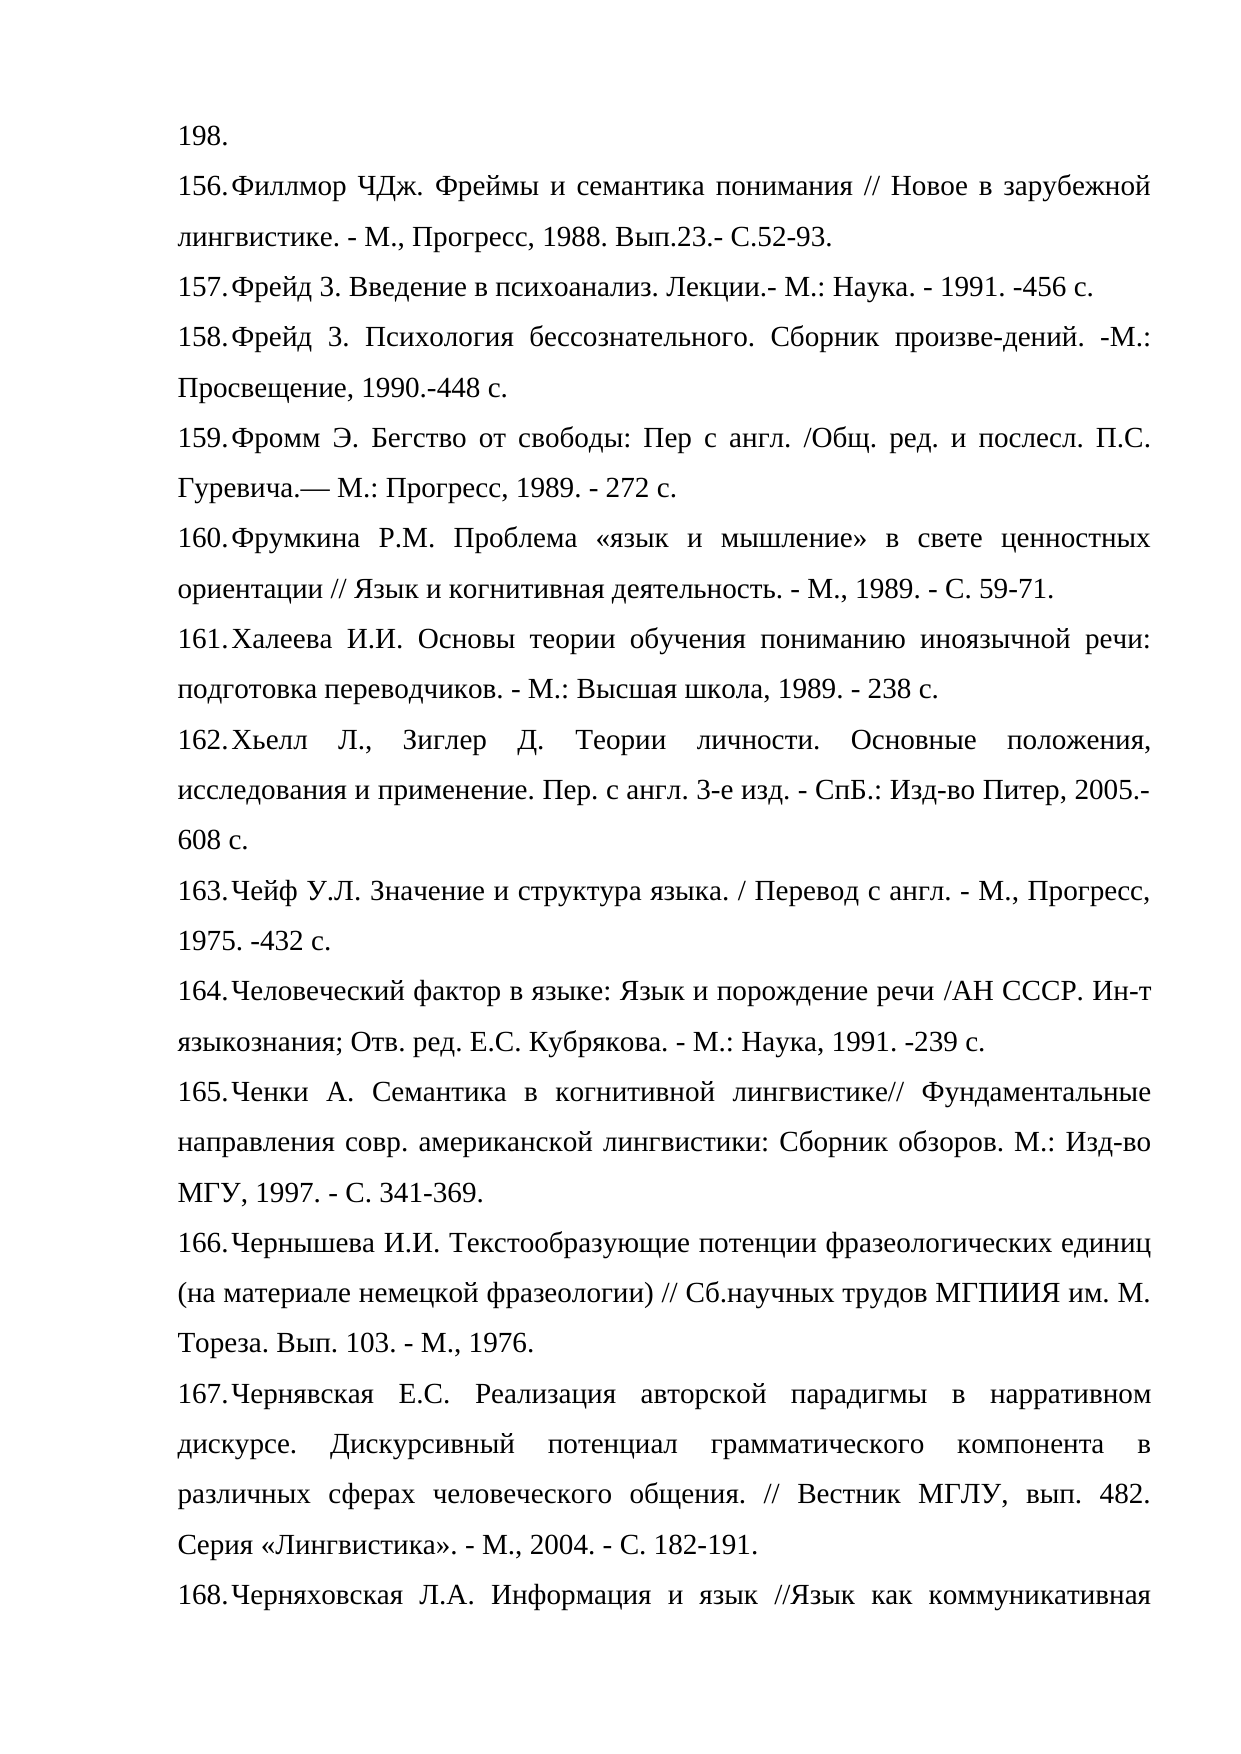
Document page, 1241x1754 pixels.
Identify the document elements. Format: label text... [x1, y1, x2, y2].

list Чернышева И.И. Текстообразующие потенции фразеологических единиц (на материале немецкой фразеологии) // Сб.научных трудов МГПИИЯ им. М. Тореза. Вып. 103. - М., 1976. [177, 1225, 1152, 1359]
list Фрейд 3. Психология бессознательного. Сборник произве-дений. -М.: Просвещение, 1990.-448 с. [177, 319, 1152, 403]
list Фрейд 3. Введение в психоанализ. Лекции.- М.: Наука. - 1991. -456 с. [177, 269, 1152, 303]
list Чернявская Е.С. Реализация авторской парадигмы в нарративном дискурсе. Дискурсивный потенциал грамматического компонента в различных сферах человеческого общения. // Вестник МГЛУ, вып. 482. Серия «Лингвистика». - М., 2004. - С. 182-191. [177, 1376, 1152, 1560]
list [177, 118, 1152, 152]
list Халеева И.И. Основы теории обучения пониманию иноязычной речи: подготовка переводчиков. - М.: Высшая школа, 1989. - 238 с. [177, 621, 1152, 705]
list Фромм Э. Бегство от свободы: Пер с англ. /Общ. ред. и послесл. П.С. Гуревича.— М.: Прогресс, 1989. - 272 с. [177, 420, 1152, 504]
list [177, 1577, 1152, 1611]
list Человеческий фактор в языке: Язык и порождение речи /АН СССР. Ин-т языкознания; Отв. ред. Е.С. Кубрякова. - М.: Наука, 1991. -239 с. [177, 973, 1152, 1057]
list Ченки А. Семантика в когнитивной лингвистике// Фундаментальные направления совр. американской лингвистики: Сборник обзоров. М.: Изд-во МГУ, 1997. - С. 341-369. [177, 1074, 1152, 1208]
list Чейф У.Л. Значение и структура языка. / Перевод с англ. - М., Прогресс, 1975. -432 с. [177, 873, 1152, 957]
list Хьелл Л., Зиглер Д. Теории личности. Основные положения, исследования и применение. Пер. с англ. 3-е изд. - СпБ.: Изд-во Питер, 2005.-608 с. [177, 722, 1152, 856]
list Фрумкина P.M. Проблема «язык и мышление» в свете ценностных ориентации // Язык и когнитивная деятельность. - М., 1989. - С. 59-71. [177, 521, 1152, 604]
list Филлмор ЧДж. Фреймы и семантика понимания // Новое в зарубежной лингвистике. - М., Прогресс, 1988. Вып.23.- С.52-93. [177, 168, 1152, 252]
